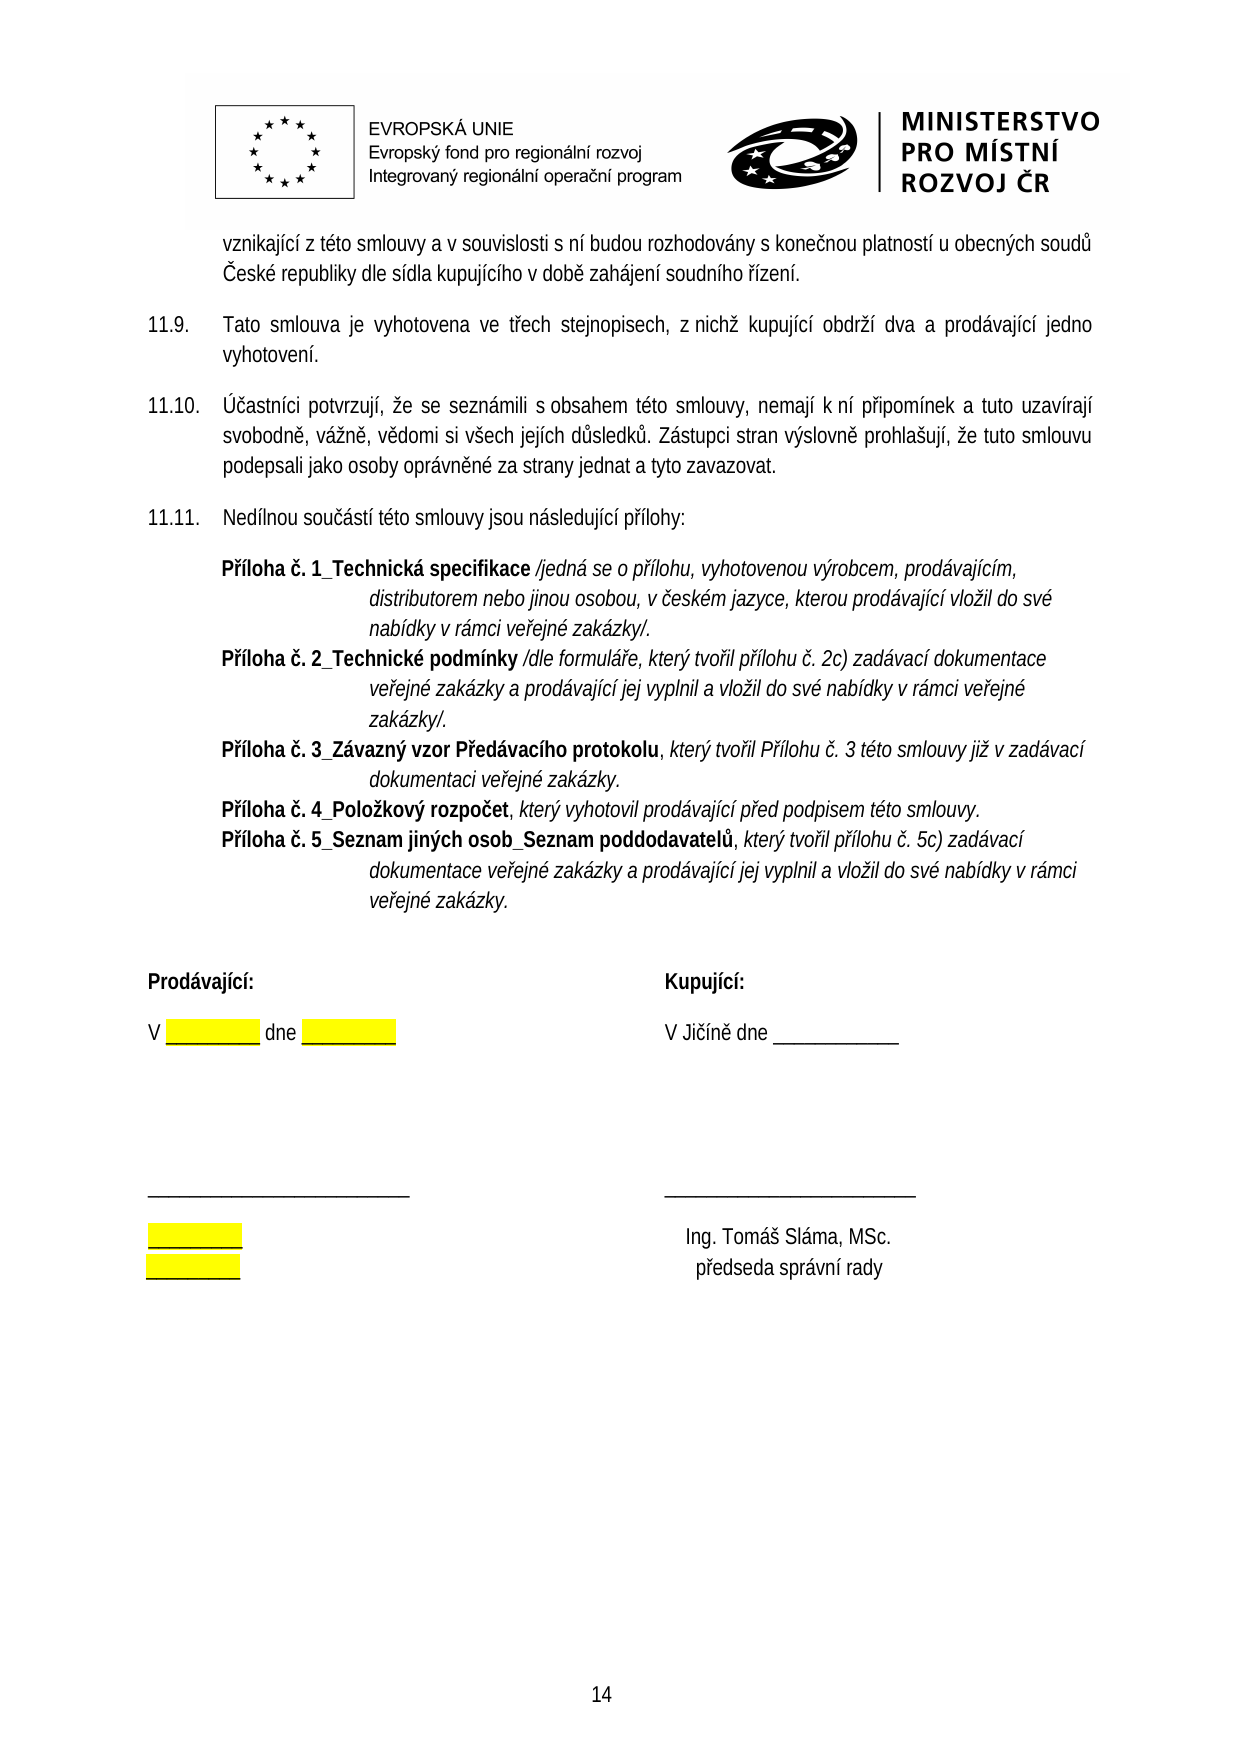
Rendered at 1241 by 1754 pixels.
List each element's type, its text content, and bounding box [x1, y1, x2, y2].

text Prodávající: Kupující: [148, 968, 1093, 994]
list Příloha č. 3_Závazný vzor Předávacího protokolu, který tvořil Přílohu č. 3 této smlouvy již v zadávací [221, 736, 1093, 762]
list Účastníci potvrzují, že se seznámili s obsahem této smlouvy, nemají k ní připomínek a tuto uzavírají svobodně, vážně, vědomi si všech jejích důsledků. Zástupci stran výslovně prohlašují, že tuto smlouvu podepsali jako osoby oprávněné za strany jednat a tyto zavazovat. [148, 392, 1093, 479]
list Příloha č. 2_Technické podmínky /dle formuláře, který tvořil přílohu č. 2c) zadávací dokumentace veřejné zakázky a prodávající jej vyplnil a vložil do své nabídky v rámci veřejné zakázky/. [221, 645, 1093, 732]
list Příloha č. 4_Položkový rozpočet, který vyhotovil prodávající před podpisem této smlouvy. [221, 796, 1093, 823]
text _________________________ ________________________ [148, 1172, 1093, 1199]
list Tato smlouva je vyhotovena ve třech stejnopisech, z nichž kupující obdrží dva a prodávající jedno vyhotovení. [148, 311, 1093, 367]
picture [184, 73, 1130, 230]
list Nedílnou součástí této smlouvy jsou následující přílohy: [148, 503, 1093, 530]
text _________ Ing. Tomáš Sláma, MSc. [242, 1223, 1093, 1250]
list dokumentace veřejné zakázky a prodávající jej vyplnil a vložil do své nabídky v rámci veřejné zakázky. [369, 857, 1093, 913]
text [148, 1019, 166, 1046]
list dokumentaci veřejné zakázky. [295, 766, 1093, 792]
list Příloha č. 1_Technická specifikace /jedná se o přílohu, vyhotovenou výrobcem, prodávajícím, distributorem nebo jinou osobou, v českém jazyce, kterou prodávající vložil do své nabídky v rámci veřejné zakázky/. [221, 554, 1093, 641]
list _________ předseda správní rady [110, 1253, 1093, 1280]
text V _________ dne _________ V Jičíně dne ____________ [396, 1019, 1093, 1046]
list Příloha č. 5_Seznam jiných osob_Seznam poddodavatelů, který tvořil přílohu č. 5c) zadávací [221, 826, 1093, 853]
